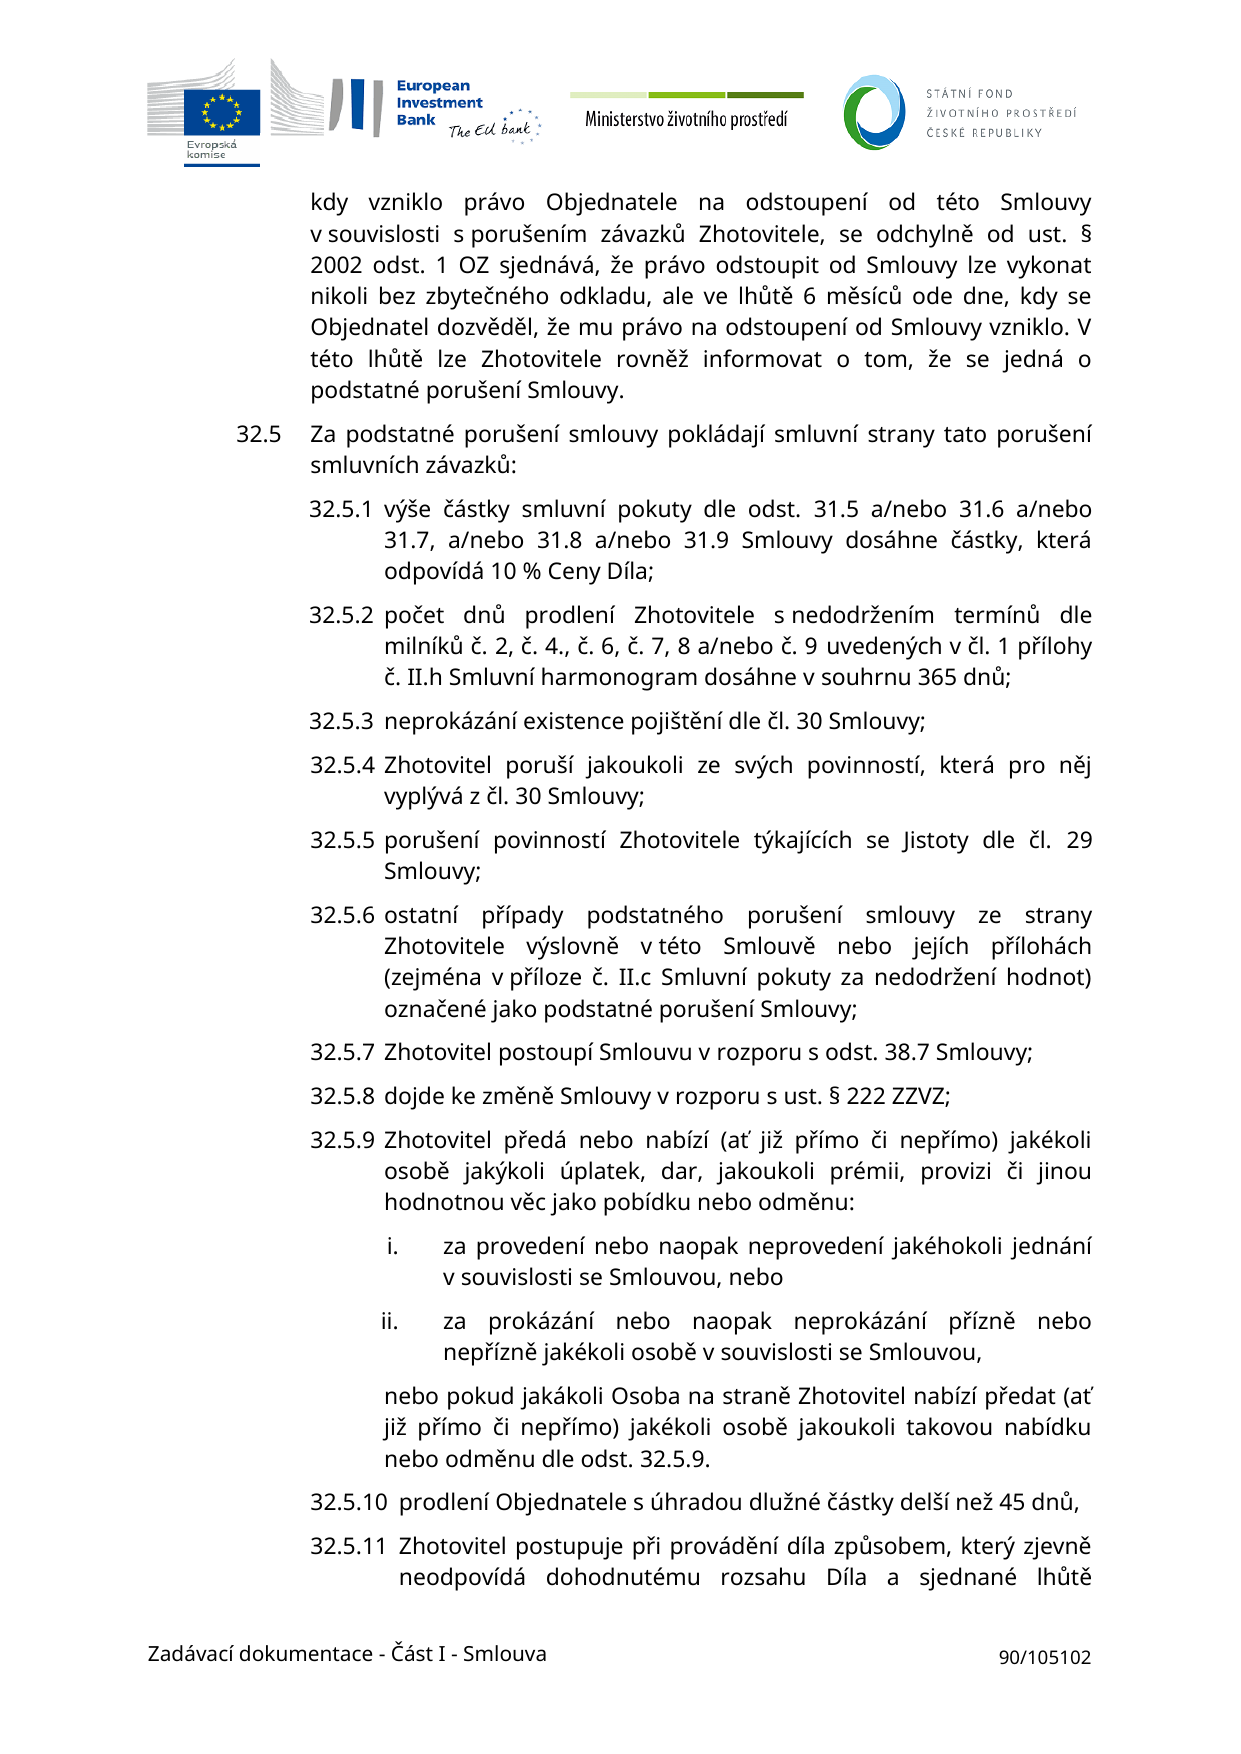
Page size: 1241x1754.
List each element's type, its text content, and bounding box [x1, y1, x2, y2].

list počet dnů prodlení Zhotovitele s nedodržením termínů dle milníků č. 2, č. 4., č. 6, č. 7, 8 a/nebo č. 9 uvedených v čl. 1 přílohy č. II.h Smluvní harmonogram dosáhne v souhrnu 365 dnů; [309, 599, 1093, 692]
list ostatní případy podstatného porušení smlouvy ze strany Zhotovitele výslovně v této Smlouvě nebo jejích přílohách (zejména v příloze č. II.c Smluvní pokuty za nedodržení hodnot) označené jako podstatné porušení Smlouvy; [310, 899, 1093, 1024]
list za prokázání nebo naopak neprokázání přízně nebo nepřízně jakékoli osobě v souvislosti se Smlouvou, [399, 1305, 1093, 1367]
list za provedení nebo naopak neprovedení jakéhokoli jednání v souvislosti se Smlouvou, nebo [399, 1230, 1093, 1292]
list výše částky smluvní pokuty dle odst. 31.5 a/nebo 31.6 a/nebo 31.7, a/nebo 31.8 a/nebo 31.9 Smlouvy dosáhne částky, která odpovídá 10 % Ceny Díla; [309, 492, 1093, 586]
list porušení povinností Zhotovitele týkajících se Jistoty dle čl. 29 Smlouvy; [310, 824, 1093, 886]
list prodlení Objednatele s úhradou dlužné částky delší než 45 dnů, [310, 1486, 1093, 1517]
list Zhotovitel postoupí Smlouvu v rozporu s odst. 38.7 Smlouvy; [310, 1036, 1093, 1067]
picture [147, 55, 1092, 167]
list dojde ke změně Smlouvy v rozporu s ust. § 222 ZZVZ; [310, 1080, 1093, 1111]
list Zhotovitel poruší jakoukoli ze svých povinností, která pro něj vyplývá z čl. 30 Smlouvy; [310, 749, 1093, 811]
text nebo pokud jakákoli Osoba na straně Zhotovitel nabízí předat (ať již přímo či nepřímo) jakékoli osobě jakoukoli takovou nabídku nebo odměnu dle odst. 32.5.9. [384, 1380, 1093, 1474]
list Zhotovitel předá nebo nabízí (ať již přímo či nepřímo) jakékoli osobě jakýkoli úplatek, dar, jakoukoli prémii, provizi či jinou hodnotnou věc jako pobídku nebo odměnu: [310, 1124, 1093, 1217]
list neprokázání existence pojištění dle čl. 30 Smlouvy; [309, 705, 1093, 736]
list Za podstatné porušení smlouvy pokládají smluvní strany tato porušení smluvních závazků: [236, 417, 1093, 480]
